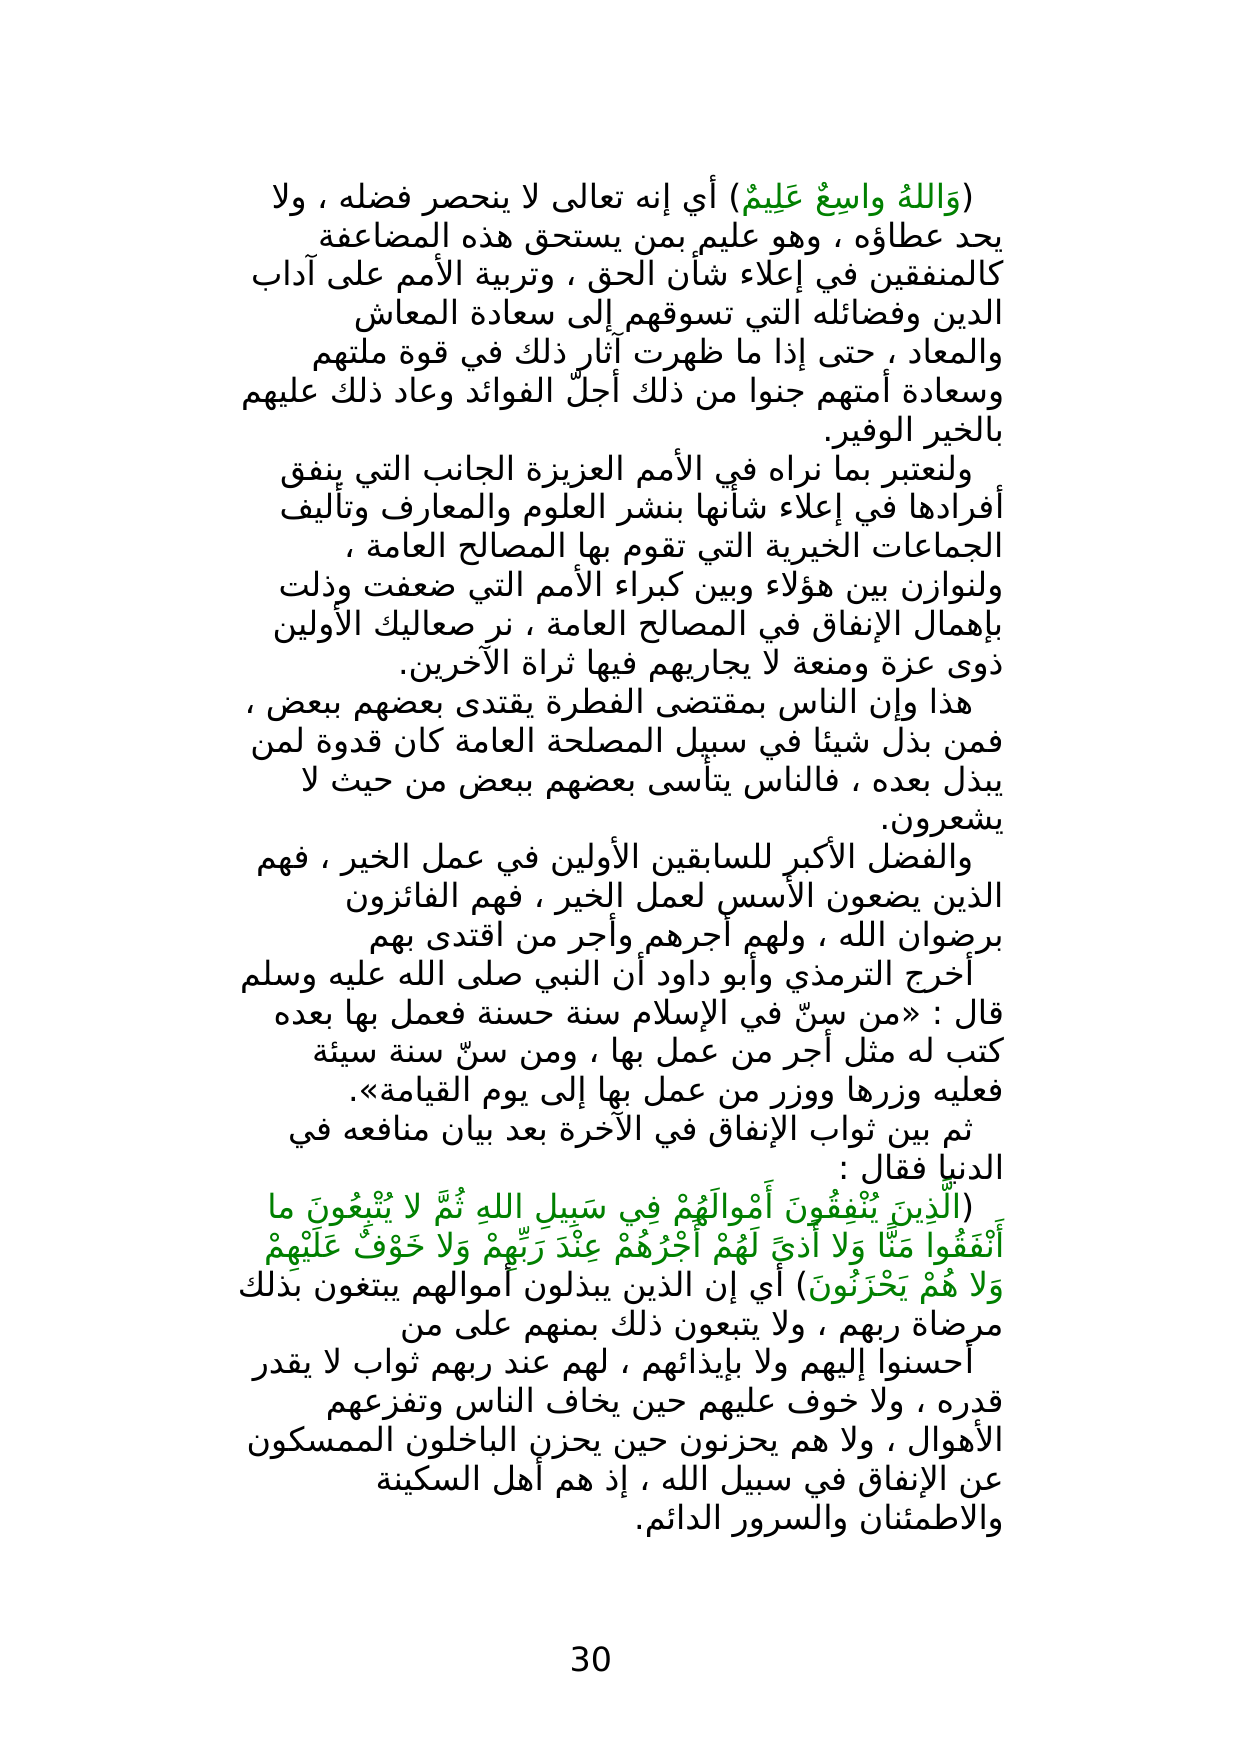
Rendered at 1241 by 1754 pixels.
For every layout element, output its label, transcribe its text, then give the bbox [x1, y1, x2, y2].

text أحسنوا إليهم ولا بإيذائهم ، لهم عند ربهم ثواب لا يقدر قدره ، ولا خوف عليهم حين يخاف الناس وتفزعهم الأهوال ، ولا هم يحزنون حين يحزن الباخلون الممسكون عن الإنفاق في سبيل الله ، إذ هم أهل السكينة والاطمئنان والسرور الدائم. [236, 1343, 1004, 1537]
text (وَاللهُ واسِعٌ عَلِيمٌ) أي إنه تعالى لا ينحصر فضله ، ولا يحد عطاؤه ، وهو عليم بمن يستحق هذه المضاعفة كالمنفقين في إعلاء شأن الحق ، وتربية الأمم على آداب الدين وفضائله التي تسوقهم إلى سعادة المعاش والمعاد ، حتى إذا ما ظهرت آثار ذلك في قوة ملتهم وسعادة أمتهم جنوا من ذلك أجلّ الفوائد وعاد ذلك عليهم بالخير الوفير. [236, 177, 1004, 449]
text ثم بين ثواب الإنفاق في الآخرة بعد بيان منافعه في الدنيا فقال : [236, 1110, 1004, 1187]
text ولنعتبر بما نراه في الأمم العزيزة الجانب التي ينفق أفرادها في إعلاء شأنها بنشر العلوم والمعارف وتأليف الجماعات الخيرية التي تقوم بها المصالح العامة ، ولنوازن بين هؤلاء وبين كبراء الأمم التي ضعفت وذلت بإهمال الإنفاق في المصالح العامة ، نر صعاليك الأولين ذوى عزة ومنعة لا يجاريهم فيها ثراة الآخرين. [236, 449, 1004, 682]
text هذا وإن الناس بمقتضى الفطرة يقتدى بعضهم ببعض ، فمن بذل شيئا في سبيل المصلحة العامة كان قدوة لمن يبذل بعده ، فالناس يتأسى بعضهم ببعض من حيث لا يشعرون. [236, 682, 1004, 838]
text والفضل الأكبر للسابقين الأولين في عمل الخير ، فهم الذين يضعون الأسس لعمل الخير ، فهم الفائزون برضوان الله ، ولهم أجرهم وأجر من اقتدى بهم [236, 838, 1004, 954]
text أخرج الترمذي وأبو داود أن النبي صلى الله عليه وسلم قال : «من سنّ في الإسلام سنة حسنة فعمل بها بعده كتب له مثل أجر من عمل بها ، ومن سنّ سنة سيئة فعليه وزرها ووزر من عمل بها إلى يوم القيامة». [236, 954, 1004, 1110]
text (الَّذِينَ يُنْفِقُونَ أَمْوالَهُمْ فِي سَبِيلِ اللهِ ثُمَّ لا يُتْبِعُونَ ما أَنْفَقُوا مَنًّا وَلا أَذىً لَهُمْ أَجْرُهُمْ عِنْدَ رَبِّهِمْ وَلا خَوْفٌ عَلَيْهِمْ وَلا هُمْ يَحْزَنُونَ) أي إن الذين يبذلون أموالهم يبتغون بذلك مرضاة ربهم ، ولا يتبعون ذلك بمنهم على من [236, 1187, 1004, 1343]
